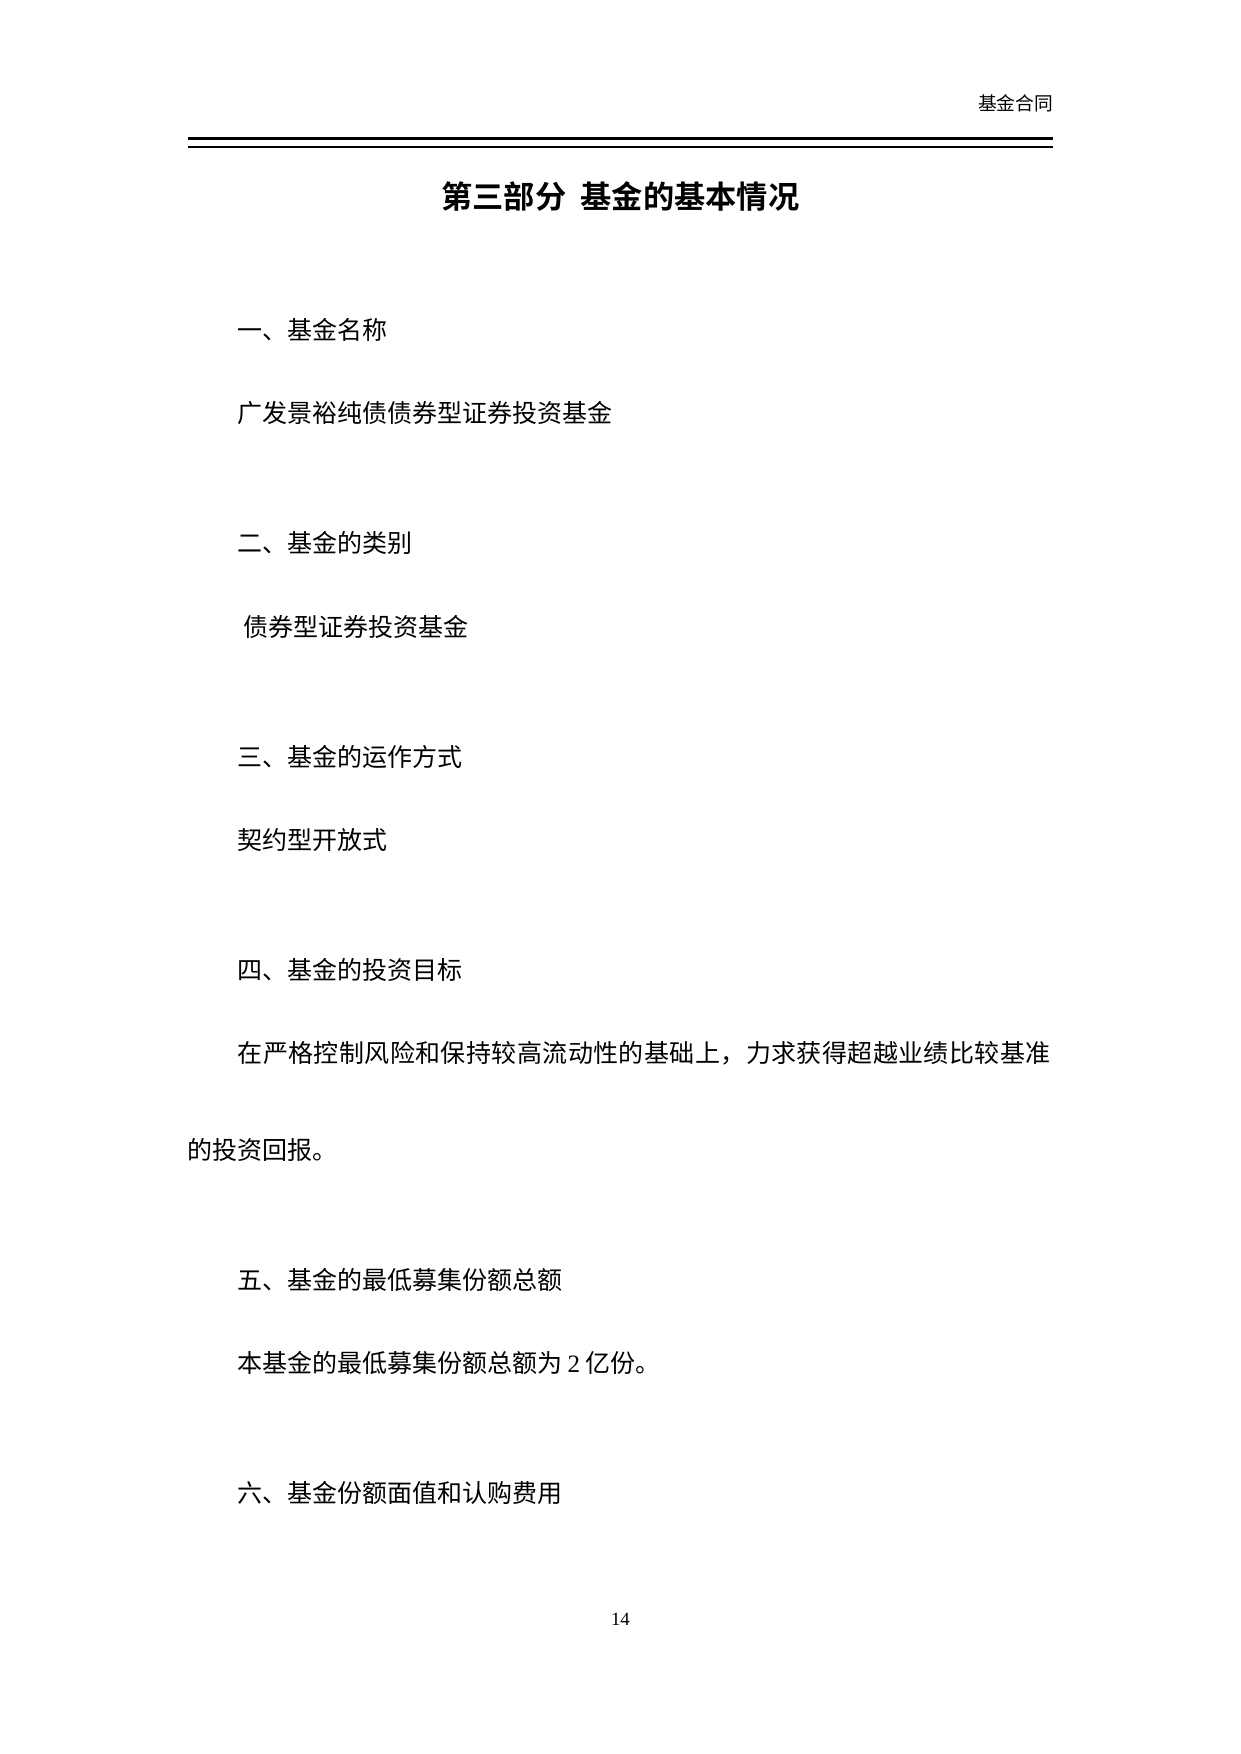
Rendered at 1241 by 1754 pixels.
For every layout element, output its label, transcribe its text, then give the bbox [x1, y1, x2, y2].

text 契约型开放式 [187, 806, 1053, 871]
text 六、基金份额面值和认购费用 [187, 1459, 1053, 1524]
text 一、基金名称 [187, 296, 1053, 361]
text 五、基金的最低募集份额总额 [187, 1246, 1053, 1311]
text 二、基金的类别 [187, 509, 1053, 574]
text 三、基金的运作方式 [187, 723, 1053, 788]
text 四、基金的投资目标 [187, 936, 1053, 1001]
text 本基金的最低募集份额总额为2亿份。 [187, 1329, 1053, 1394]
subtitle 第三部分 基金的基本情况 [187, 162, 1053, 227]
text 债券型证券投资基金 [244, 593, 1053, 658]
text 广发景裕纯债债券型证券投资基金 [187, 379, 1053, 444]
text 在严格控制风险和保持较高流动性的基础上，力求获得超越业绩比较基准的投资回报。 [187, 1019, 1053, 1181]
